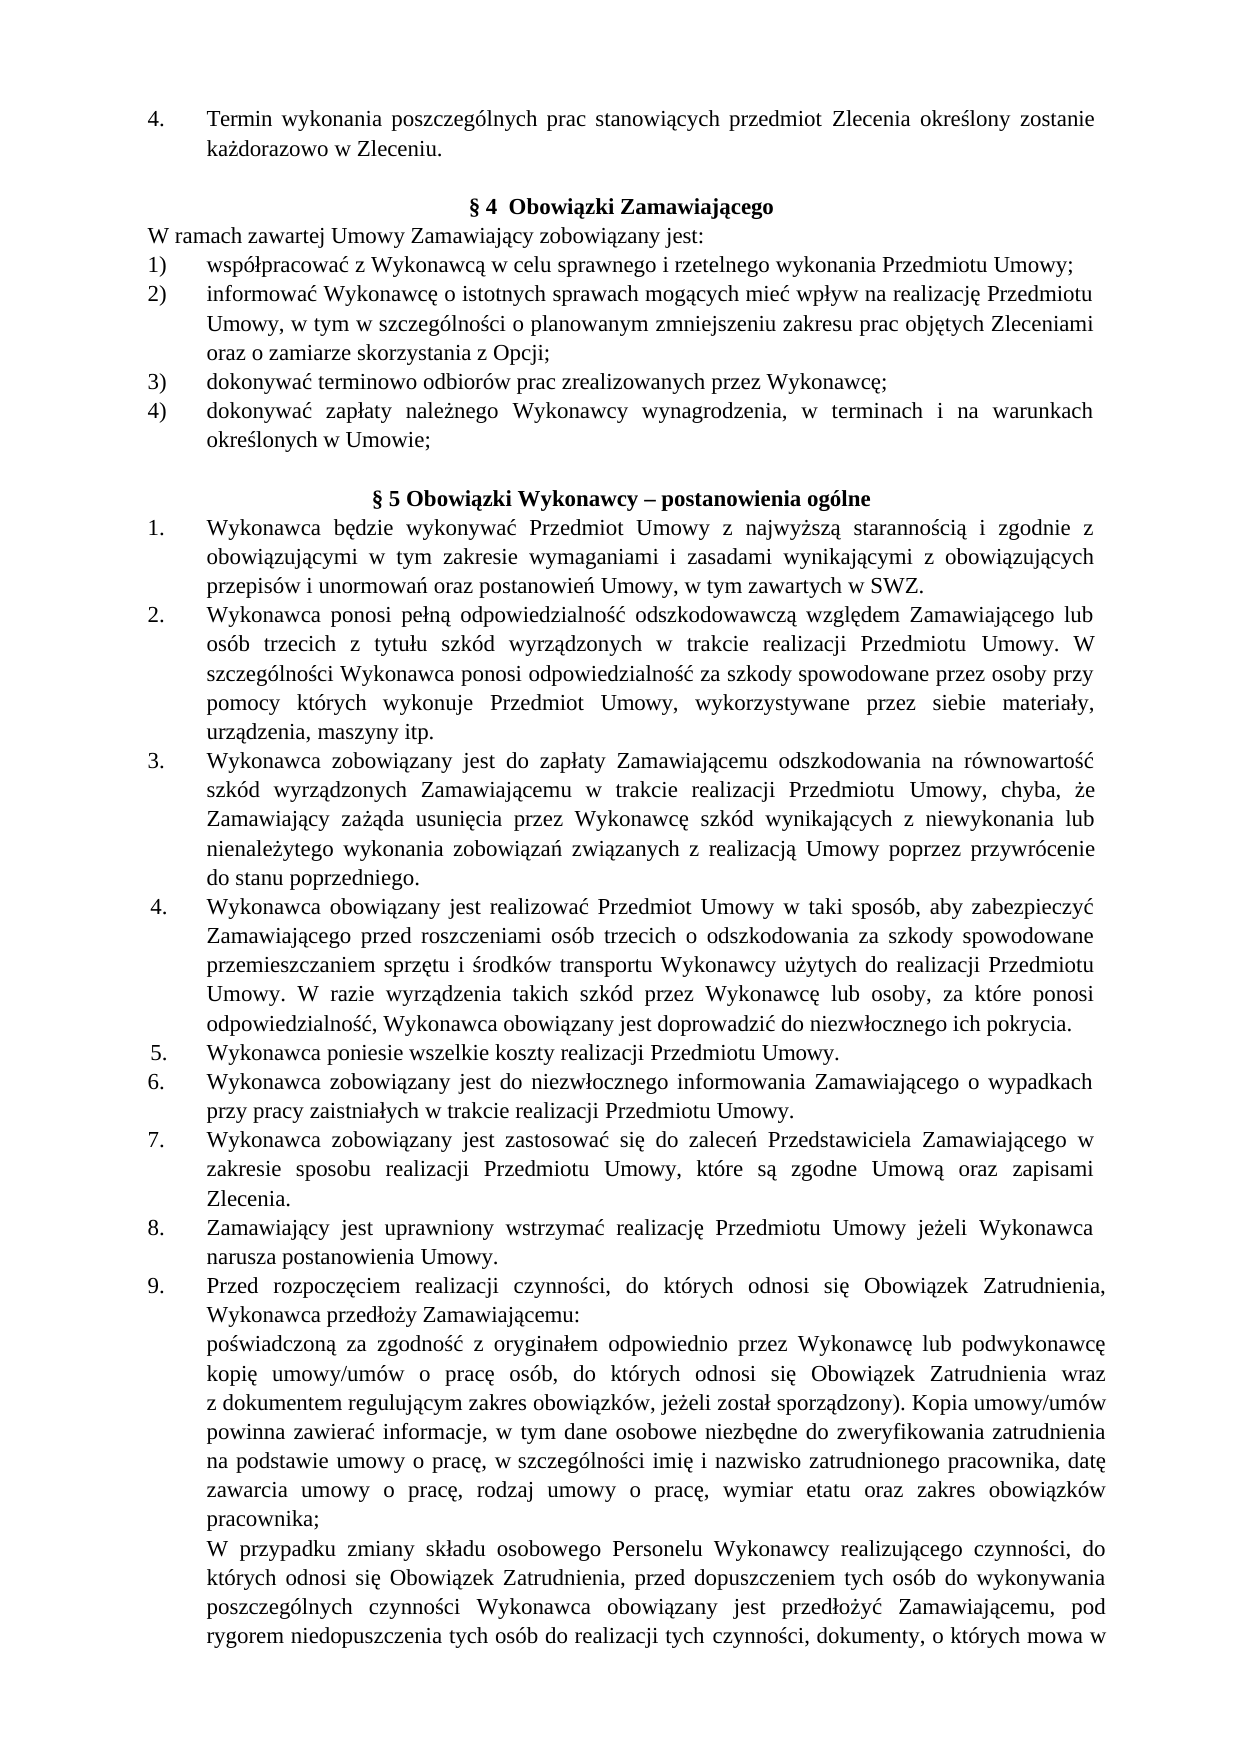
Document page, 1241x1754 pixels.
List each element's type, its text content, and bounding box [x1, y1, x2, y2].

subtitle § 4 Obowiązki Zamawiającego [367, 191, 876, 220]
list Wykonawca zobowiązany jest do zapłaty Zamawiającemu odszkodowania na równowartość szkód wyrządzonych Zamawiającemu w trakcie realizacji Przedmiotu Umowy, chyba, że Zamawiający zażąda usunięcia przez Wykonawcę szkód wynikających z niewykonania lub nienależytego wykonania zobowiązań związanych z realizacją Umowy poprzez przywrócenie do stanu poprzedniego. [147, 745, 1095, 891]
list Wykonawca poniesie wszelkie koszty realizacji Przedmiotu Umowy. [150, 1037, 1107, 1066]
text W ramach zawartej Umowy Zamawiający zobowiązany jest: [147, 220, 1107, 249]
list Wykonawca ponosi pełną odpowiedzialność odszkodowawczą względem Zamawiającego lub osób trzecich z tytułu szkód wyrządzonych w trakcie realizacji Przedmiotu Umowy. W szczególności Wykonawca ponosi odpowiedzialność za szkody spowodowane przez osoby przy pomocy których wykonuje Przedmiot Umowy, wykorzystywane przez siebie materiały, urządzenia, maszyny itp. [147, 599, 1095, 745]
list Wykonawca zobowiązany jest do niezwłocznego informowania Zamawiającego o wypadkach przy pracy zaistniałych w trakcie realizacji Przedmiotu Umowy. [147, 1066, 1094, 1124]
list Wykonawca obowiązany jest realizować Przedmiot Umowy w taki sposób, aby zabezpieczyć Zamawiającego przed roszczeniami osób trzecich o odszkodowania za szkody spowodowane przemieszczaniem sprzętu i środków transportu Wykonawcy użytych do realizacji Przedmiotu Umowy. W razie wyrządzenia takich szkód przez Wykonawcę lub osoby, za które ponosi odpowiedzialność, Wykonawca obowiązany jest doprowadzić do niezwłocznego ich pokrycia. [150, 891, 1095, 1037]
subtitle § 5 Obowiązki Wykonawcy – postanowienia ogólne [367, 483, 876, 512]
list dokonywać zapłaty należnego Wykonawcy wynagrodzenia, w terminach i na warunkach określonych w Umowie; [147, 395, 1095, 453]
list Termin wykonania poszczególnych prac stanowiących przedmiot Zlecenia określony zostanie każdorazowo w Zleceniu. [147, 103, 1095, 162]
text poświadczoną za zgodność z oryginałem odpowiednio przez Wykonawcę lub podwykonawcę kopię umowy/umów o pracę osób, do których odnosi się Obowiązek Zatrudnienia wraz z dokumentem regulującym zakres obowiązków, jeżeli został sporządzony). Kopia umowy/umów powinna zawierać informacje, w tym dane osobowe niezbędne do zweryfikowania zatrudnienia na podstawie umowy o pracę, w szczególności imię i nazwisko zatrudnionego pracownika, datę zawarcia umowy o pracę, rodzaj umowy o pracę, wymiar etatu oraz zakres obowiązków pracownika; [206, 1328, 1107, 1533]
list współpracować z Wykonawcą w celu sprawnego i rzetelnego wykonania Przedmiotu Umowy; [147, 249, 1107, 278]
list Wykonawca będzie wykonywać Przedmiot Umowy z najwyższą starannością i zgodnie z obowiązującymi w tym zakresie wymaganiami i zasadami wynikającymi z obowiązujących przepisów i unormowań oraz postanowień Umowy, w tym zawartych w SWZ. [147, 512, 1095, 599]
list Przed rozpoczęciem realizacji czynności, do których odnosi się Obowiązek Zatrudnienia, Wykonawca przedłoży Zamawiającemu: [147, 1270, 1107, 1328]
list Wykonawca zobowiązany jest zastosować się do zaleceń Przedstawiciela Zamawiającego w zakresie sposobu realizacji Przedmiotu Umowy, które są zgodne Umową oraz zapisami Zlecenia. [147, 1124, 1094, 1212]
list Zamawiający jest uprawniony wstrzymać realizację Przedmiotu Umowy jeżeli Wykonawca narusza postanowienia Umowy. [147, 1212, 1095, 1270]
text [206, 1533, 1107, 1649]
list dokonywać terminowo odbiorów prac zrealizowanych przez Wykonawcę; [147, 366, 1107, 395]
list informować Wykonawcę o istotnych sprawach mogących mieć wpływ na realizację Przedmiotu Umowy, w tym w szczególności o planowanym zmniejszeniu zakresu prac objętych Zleceniami oraz o zamiarze skorzystania z Opcji; [147, 278, 1094, 366]
